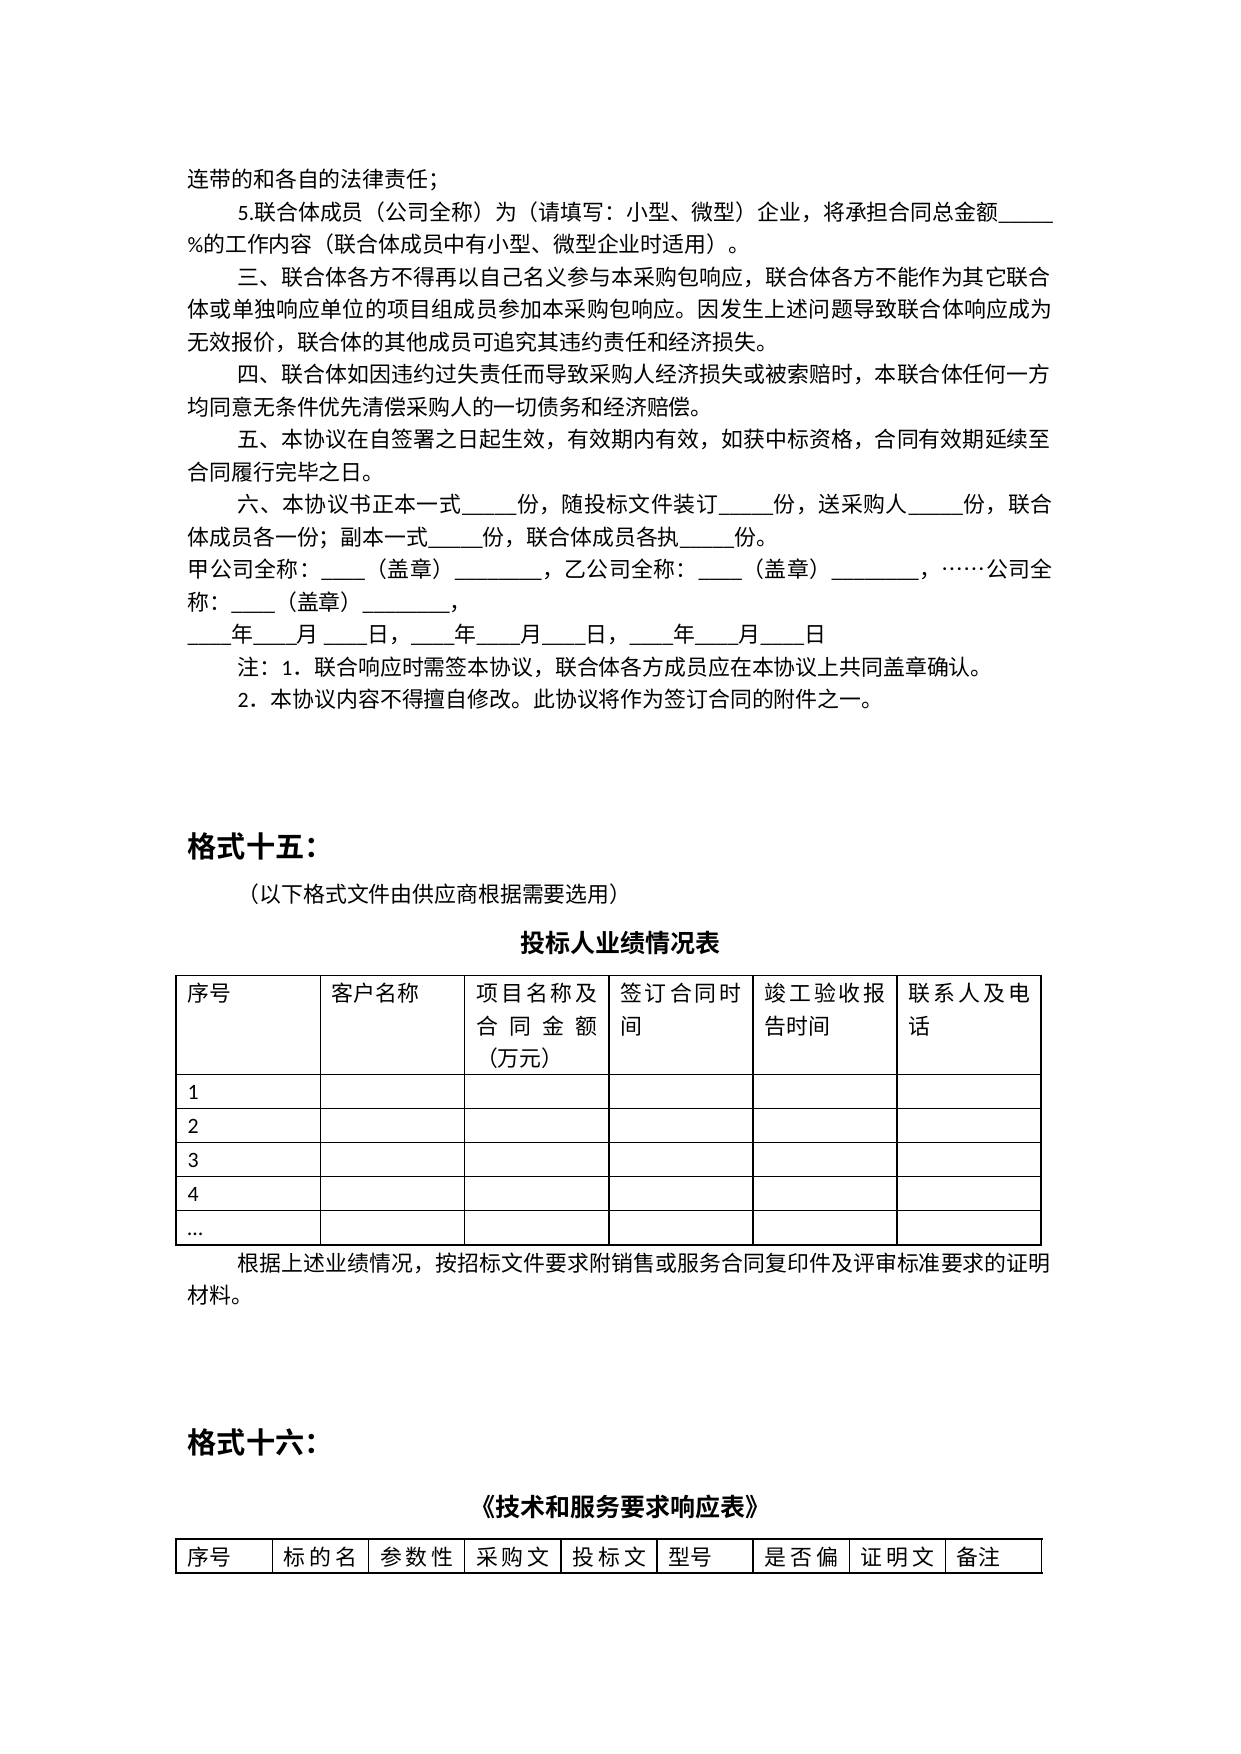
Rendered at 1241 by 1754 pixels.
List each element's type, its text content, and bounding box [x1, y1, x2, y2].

table_header 参数性质 [369, 1540, 464, 1572]
table_header 签订合同时间 [610, 976, 752, 1073]
table_header 是否偏离 [754, 1540, 849, 1572]
text 根据上述业绩情况，按招标文件要求附销售或服务合同复印件及评审标准要求的证明材料。 [187, 1245, 1053, 1310]
table_cell [610, 1143, 752, 1176]
table_cell [898, 1211, 1040, 1244]
text 甲公司全称：____（盖章）________，乙公司全称：____（盖章）________，……公司全称：____（盖章）________， [187, 552, 1053, 617]
table_cell [754, 1109, 896, 1142]
table_header 备注 [946, 1540, 1041, 1572]
table_cell [898, 1177, 1040, 1210]
table_header 型号 [658, 1540, 752, 1572]
table_cell [465, 1177, 608, 1210]
text 2．本协议内容不得擅自修改。此协议将作为签订合同的附件之一。 [187, 682, 1053, 714]
table_cell [321, 1075, 464, 1108]
table_header 项目名称及合同金额（万元） [465, 976, 608, 1073]
table_header 客户名称 [321, 976, 464, 1073]
table_header 竣工验收报告时间 [754, 976, 896, 1073]
table_header 采购文件规定的技术和服务要求 [465, 1540, 560, 1572]
table_cell [465, 1075, 608, 1108]
table_cell 1 [177, 1075, 320, 1108]
text 《技术和服务要求响应表》 [187, 1473, 1053, 1538]
table_cell [465, 1143, 608, 1176]
table_cell [754, 1211, 896, 1244]
text 格式十六： [187, 1408, 1053, 1473]
table_cell [321, 1211, 464, 1244]
table_header 标的名称 [273, 1540, 368, 1572]
table_cell [610, 1109, 752, 1142]
table_cell [754, 1143, 896, 1176]
table_cell [898, 1075, 1040, 1108]
text ____年____月 ____日，____年____月____日，____年____月____日 [187, 617, 1053, 649]
text 注：1．联合响应时需签本协议，联合体各方成员应在本协议上共同盖章确认。 [187, 649, 1053, 682]
table_cell [898, 1143, 1040, 1176]
table_cell [754, 1177, 896, 1210]
table_cell 4 [177, 1177, 320, 1210]
table_cell [754, 1075, 896, 1108]
table_cell [321, 1143, 464, 1176]
table_cell 3 [177, 1143, 320, 1176]
table_cell 2 [177, 1109, 320, 1142]
text 四、联合体如因违约过失责任而导致采购人经济损失或被索赔时，本联合体任何一方均同意无条件优先清偿采购人的一切债务和经济赔偿。 [187, 357, 1053, 422]
table_cell [321, 1177, 464, 1210]
table_cell [610, 1211, 752, 1244]
text 投标人业绩情况表 [187, 909, 1053, 974]
table_cell … [177, 1211, 320, 1244]
table_header 序号 [177, 1540, 272, 1572]
table_cell [610, 1075, 752, 1108]
table_cell [465, 1109, 608, 1142]
text （以下格式文件由供应商根据需要选用） [187, 877, 1053, 909]
text 三、联合体各方不得再以自己名义参与本采购包响应，联合体各方不能作为其它联合体或单独响应单位的项目组成员参加本采购包响应。因发生上述问题导致联合体响应成为无效报价，联合体的其他成员可追究其违约责任和经济损失。 [187, 259, 1053, 357]
text 5.联合体成员（公司全称）为（请填写：小型、微型）企业，将承担合同总金额_____%的工作内容（联合体成员中有小型、微型企业时适用）。 [187, 194, 1053, 259]
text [187, 162, 1053, 194]
table_cell [610, 1177, 752, 1210]
table_header 序号 [177, 976, 320, 1073]
table_header 投标文件响应的具体内容 [562, 1540, 656, 1572]
text 六、本协议书正本一式_____份，随投标文件装订_____份，送采购人_____份，联合体成员各一份；副本一式_____份，联合体成员各执_____份。 [187, 487, 1053, 552]
table_cell [321, 1109, 464, 1142]
table_header 联系人及电话 [898, 976, 1040, 1073]
text 五、本协议在自签署之日起生效，有效期内有效，如获中标资格，合同有效期延续至合同履行完毕之日。 [187, 422, 1053, 487]
table_header 证明文件所在位置 [850, 1540, 945, 1572]
text 格式十五： [187, 812, 1053, 877]
table_cell [465, 1211, 608, 1244]
table_cell [898, 1109, 1040, 1142]
